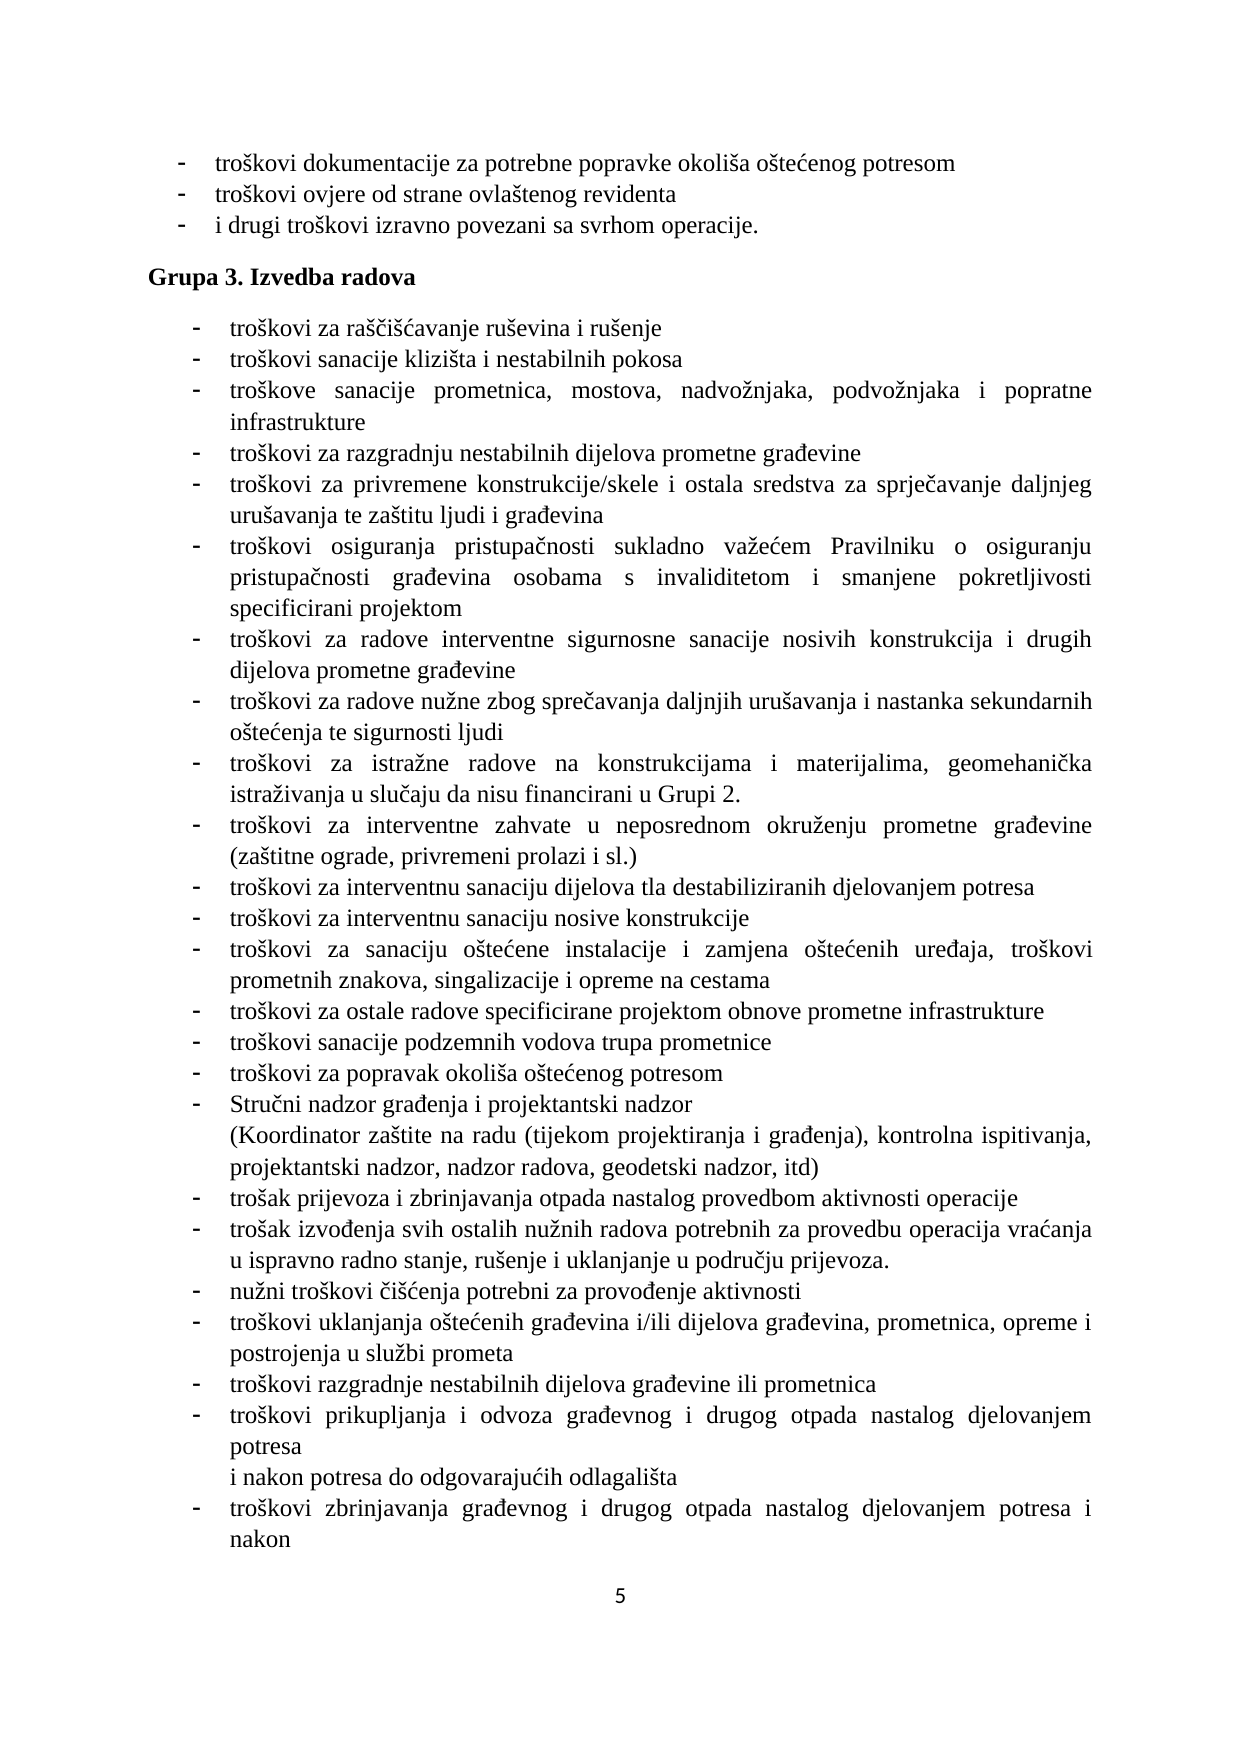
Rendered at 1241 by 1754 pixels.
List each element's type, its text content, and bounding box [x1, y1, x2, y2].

list troškovi osiguranja pristupačnosti sukladno važećem Pravilniku o osiguranju pristupačnosti građevina osobama s invaliditetom i smanjene pokretljivosti specificirani projektom [192, 531, 1093, 622]
list troškovi za ostale radove specificirane projektom obnove prometne infrastrukture [192, 996, 1093, 1025]
list (Koordinator zaštite na radu (tijekom projektiranja i građenja), kontrolna ispitivanja, projektantski nadzor, nadzor radova, geodetski nadzor, itd) [229, 1121, 1093, 1180]
list troškove sanacije prometnica, mostova, nadvožnjaka, podvožnjaka i popratne infrastrukture [192, 376, 1093, 435]
list Stručni nadzor građenja i projektantski nadzor [192, 1089, 1093, 1118]
list troškovi za radove interventne sigurnosne sanacije nosivih konstrukcija i drugih dijelova prometne građevine [192, 624, 1093, 684]
list troškovi dokumentacije za potrebne popravke okoliša oštećenog potresom [177, 148, 1093, 176]
list troškovi ovjere od strane ovlaštenog revidenta [177, 179, 1093, 207]
list troškovi za privremene konstrukcije/skele i ostala sredstva za sprječavanje daljnjeg urušavanja te zaštitu ljudi i građevina [192, 469, 1093, 528]
list troškovi za razgradnju nestabilnih dijelova prometne građevine [192, 438, 1093, 466]
list i nakon potresa do odgovarajućih odlagališta [229, 1462, 1093, 1491]
list troškovi za istražne radove na konstrukcijama i materijalima, geomehanička istraživanja u slučaju da nisu financirani u Grupi 2. [192, 748, 1093, 808]
list nužni troškovi čišćenja potrebni za provođenje aktivnosti [192, 1276, 1093, 1304]
list trošak izvođenja svih ostalih nužnih radova potrebnih za provedbu operacija vraćanja u ispravno radno stanje, rušenje i uklanjanje u području prijevoza. [192, 1214, 1093, 1273]
list troškovi sanacije podzemnih vodova trupa prometnice [192, 1027, 1093, 1056]
list troškovi zbrinjavanja građevnog i drugog otpada nastalog djelovanjem potresa i nakon [192, 1493, 1093, 1553]
list troškovi razgradnje nestabilnih dijelova građevine ili prometnica [192, 1369, 1093, 1398]
list trošak prijevoza i zbrinjavanja otpada nastalog provedbom aktivnosti operacije [192, 1183, 1093, 1211]
list i drugi troškovi izravno povezani sa svrhom operacije. [177, 210, 1093, 238]
list troškovi sanacije klizišta i nestabilnih pokosa [192, 344, 1093, 373]
list troškovi za radove nužne zbog sprečavanja daljnjih urušavanja i nastanka sekundarnih oštećenja te sigurnosti ljudi [192, 686, 1093, 746]
list troškovi za popravak okoliša oštećenog potresom [192, 1058, 1093, 1087]
list troškovi za interventnu sanaciju nosive konstrukcije [192, 903, 1093, 932]
text Grupa 3. Izvedba radova [148, 262, 1093, 290]
list troškovi uklanjanja oštećenih građevina i/ili dijelova građevina, prometnica, opreme i postrojenja u službi prometa [192, 1307, 1093, 1367]
list troškovi za raščišćavanje ruševina i rušenje [192, 313, 1093, 342]
list troškovi za interventne zahvate u neposrednom okruženju prometne građevine (zaštitne ograde, privremeni prolazi i sl.) [192, 810, 1093, 870]
list troškovi prikupljanja i odvoza građevnog i drugog otpada nastalog djelovanjem potresa [192, 1400, 1093, 1460]
list troškovi za sanaciju oštećene instalacije i zamjena oštećenih uređaja, troškovi prometnih znakova, singalizacije i opreme na cestama [192, 934, 1093, 994]
list troškovi za interventnu sanaciju dijelova tla destabiliziranih djelovanjem potresa [192, 872, 1093, 901]
